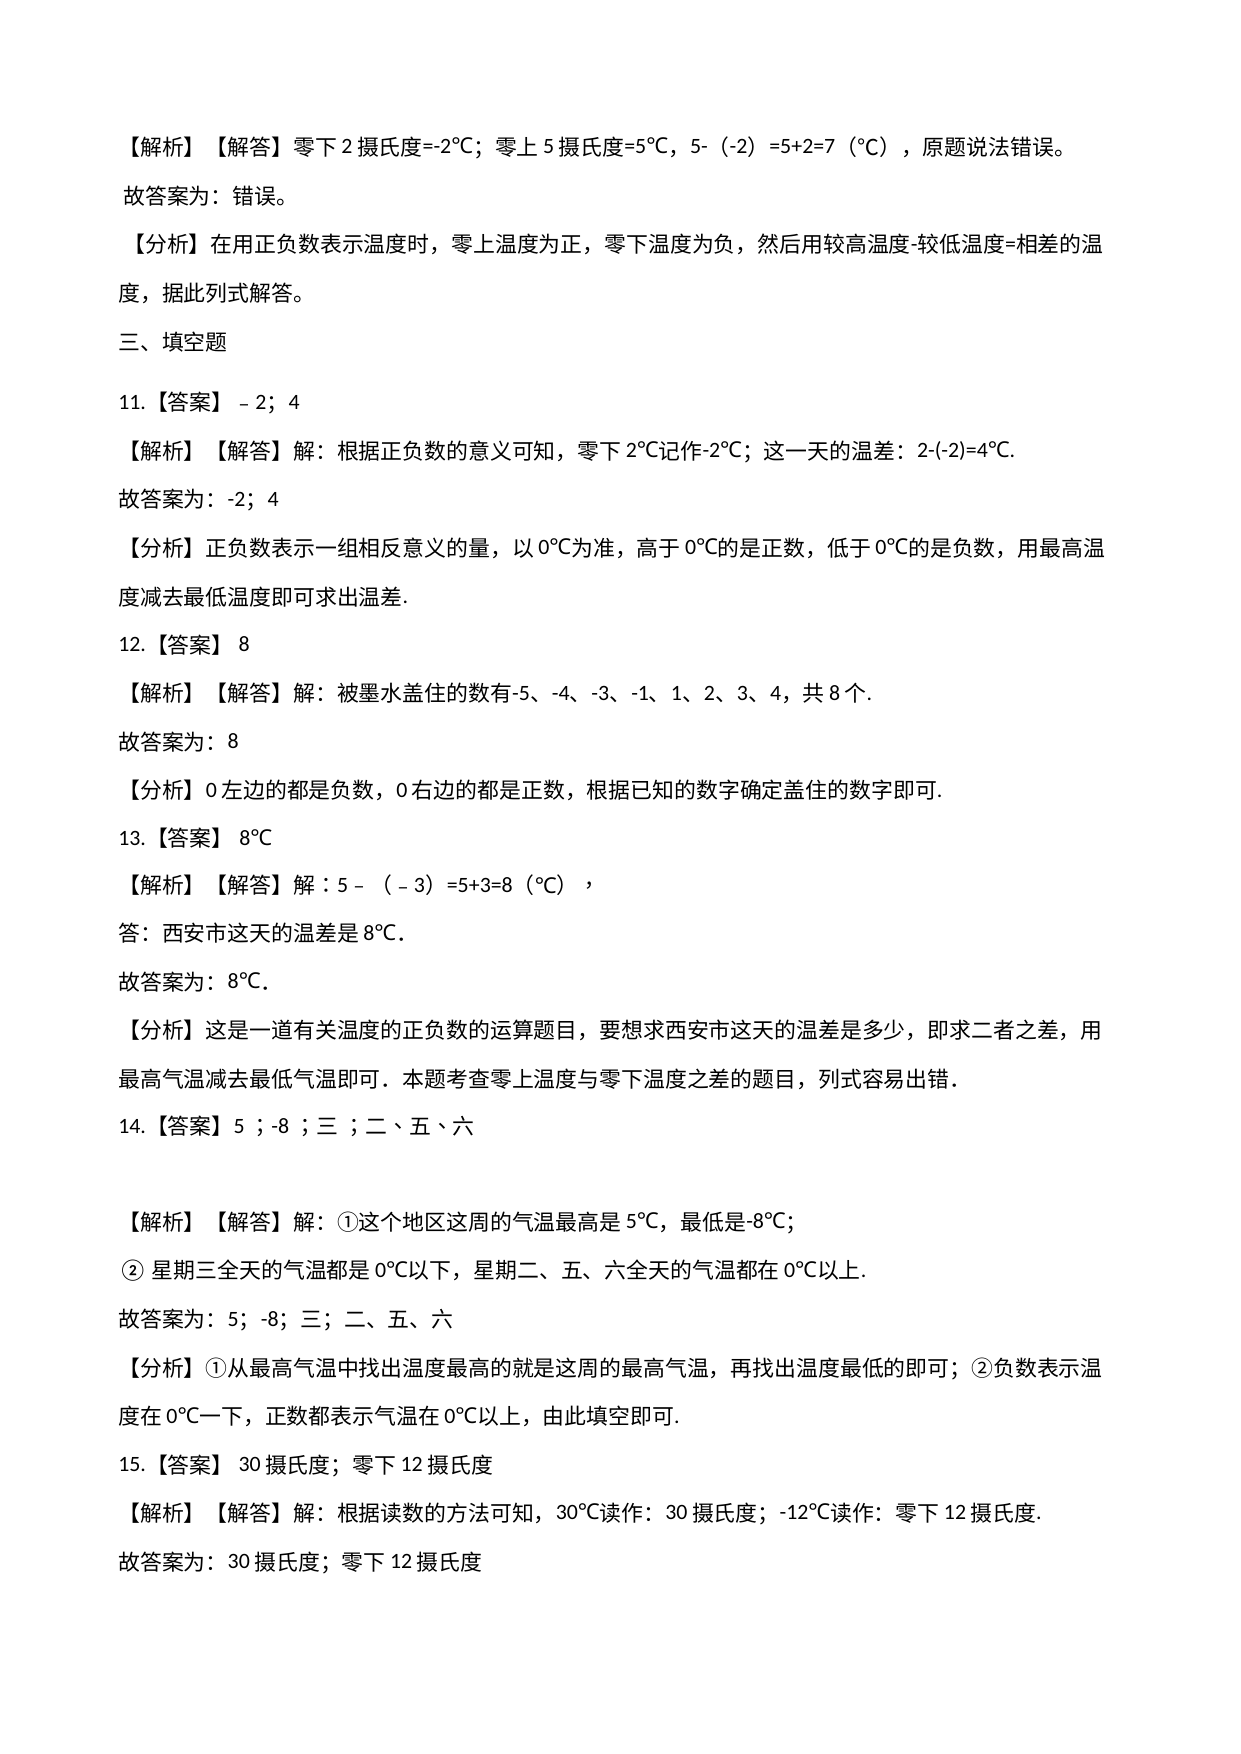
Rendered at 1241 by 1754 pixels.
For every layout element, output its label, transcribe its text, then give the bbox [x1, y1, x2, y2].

text 【分析】①从最高气温中找出温度最高的就是这周的最高气温，再找出温度最低的即可；②负数表示温度在0℃一下，正数都表示气温在0℃以上，由此填空即可. [118, 1350, 1122, 1431]
text 【解析】【解答】解：被墨水盖住的数有-5、-4、-3、-1、1、2、3、4，共8个. 故答案为：8 [118, 676, 1122, 757]
text 三、填空题 [118, 324, 1122, 357]
text 【分析】这是一道有关温度的正负数的运算题目，要想求西安市这天的温差是多少，即求二者之差，用最高气温减去最低气温即可．本题考查零上温度与零下温度之差的题目，列式容易出错． [118, 1013, 1122, 1094]
text 答：西安市这天的温差是8℃． [118, 916, 1122, 948]
text 14.【答案】5 ；-8 ；三 ；二、五、六 [118, 1110, 1122, 1191]
text 【解析】【解答】解：①这个地区这周的气温最高是5℃，最低是-8℃； ②星期三全天的气温都是0℃以下，星期二、五、六全天的气温都在0℃以上. 故答案为：5；-8；三；二、五、六 [118, 1204, 1122, 1334]
text 【解析】【解答】解：根据读数的方法可知，30℃读作：30摄氏度；-12℃读作：零下12摄氏度. 故答案为：30摄氏度；零下12摄氏度 [118, 1496, 1122, 1577]
text 故答案为：8℃． [118, 964, 1122, 997]
text 【分析】0左边的都是负数，0右边的都是正数，根据已知的数字确定盖住的数字即可. [118, 773, 1122, 805]
text 13.【答案】 8℃ [118, 821, 1122, 854]
text 【分析】正负数表示一组相反意义的量，以0℃为准，高于0℃的是正数，低于0℃的是负数，用最高温度减去最低温度即可求出温差. [118, 530, 1122, 612]
text 【解析】【解答】解：5﹣（﹣3）=5+3=8（℃）， [118, 868, 1122, 901]
text 11.【答案】﹣2；4 [118, 385, 1122, 417]
text 【解析】【解答】零下2摄氏度=-2℃；零上5摄氏度=5℃，5-（-2）=5+2=7（℃），原题说法错误。 故答案为：错误。 【分析】在用正负数表示温度时，零上温度为正，零下温度为负，然后用较高温度-较低温度=相差的温度，据此列式解答。 [118, 129, 1122, 308]
text 【解析】【解答】解：根据正负数的意义可知，零下2℃记作-2℃；这一天的温差：2-(-2)=4℃. 故答案为：-2；4 [118, 433, 1122, 514]
text 12.【答案】 8 [118, 627, 1122, 660]
text 15.【答案】 30摄氏度；零下12摄氏度 [118, 1447, 1122, 1480]
